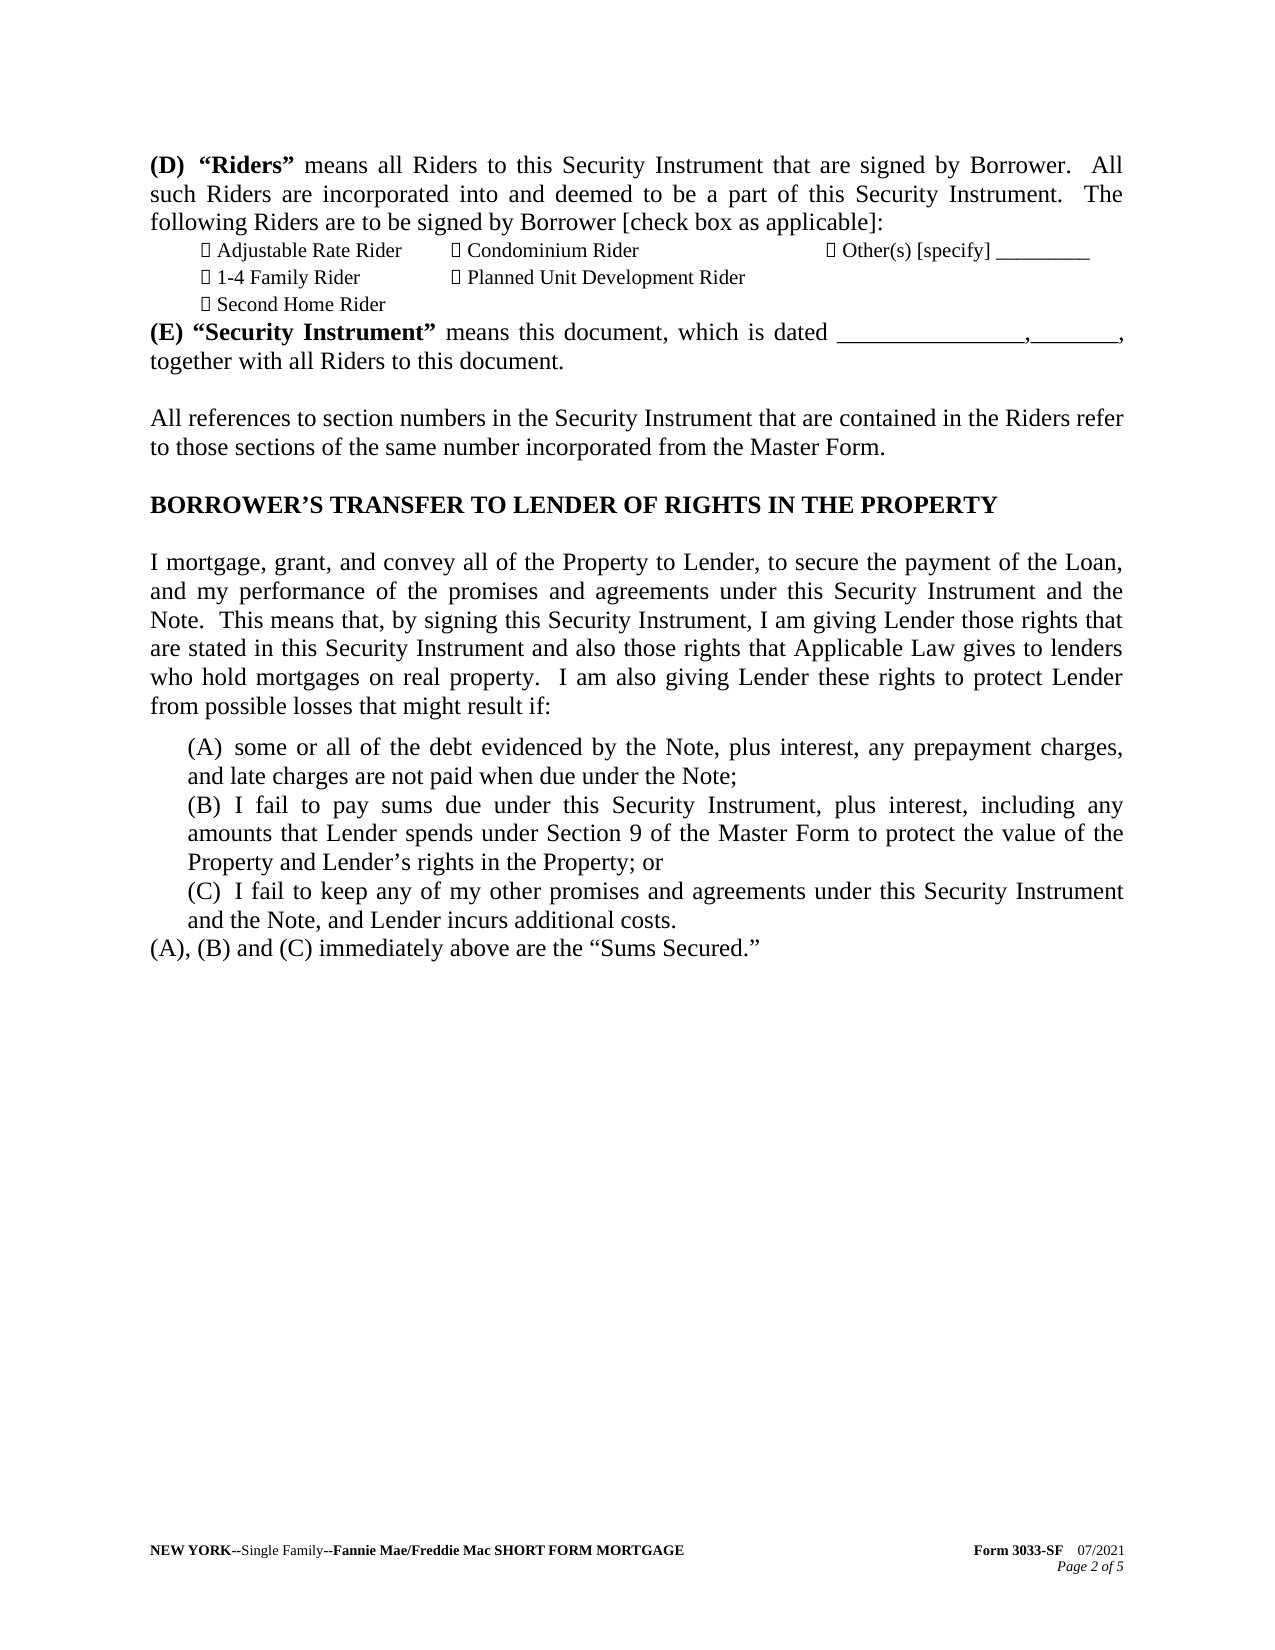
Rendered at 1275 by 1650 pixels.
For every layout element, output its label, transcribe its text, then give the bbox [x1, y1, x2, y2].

text I mortgage, grant, and convey all of the Property to Lender, to secure the payment of the Loan, and my performance of the promises and agreements under this Security Instrument and the Note. This means that, by signing this Security Instrument, I am giving Lender those rights that are stated in this Security Instrument and also those rights that Applicable Law gives to lenders who hold mortgages on real property. I am also giving Lender these rights to protect Lender from possible losses that might result if: [150, 547, 1125, 720]
text  Second Home Rider [150, 290, 1125, 317]
text (A) some or all of the debt evidenced by the Note, plus interest, any prepayment charges, and late charges are not paid when due under the Note; [187, 732, 1125, 790]
text (D) “Riders” means all Riders to this Security Instrument that are signed by Borrower. All such Riders are incorporated into and deemed to be a part of this Security Instrument. The following Riders are to be signed by Borrower [check box as applicable]: [150, 150, 1125, 236]
text (E) “Security Instrument” means this document, which is dated _______________,_______, together with all Riders to this document. [150, 317, 1125, 375]
text All references to section numbers in the Security Instrument that are contained in the Riders refer to those sections of the same number incorporated from the Master Form. [150, 403, 1125, 461]
text  Adjustable Rate Rider  Condominium Rider  Other(s) [specify] _________ [150, 236, 1125, 263]
text (C) I fail to keep any of my other promises and agreements under this Security Instrument and the Note, and Lender incurs additional costs. [187, 876, 1125, 933]
text  1-4 Family Rider  Planned Unit Development Rider [150, 263, 1125, 290]
text (A), (B) and (C) immediately above are the “Sums Secured.” [150, 933, 1125, 962]
text BORROWER’S TRANSFER TO LENDER OF RIGHTS IN THE PROPERTY [150, 490, 1125, 518]
text (B) I fail to pay sums due under this Security Instrument, plus interest, including any amounts that Lender spends under Section 9 of the Master Form to protect the value of the Property and Lender’s rights in the Property; or [187, 790, 1125, 876]
